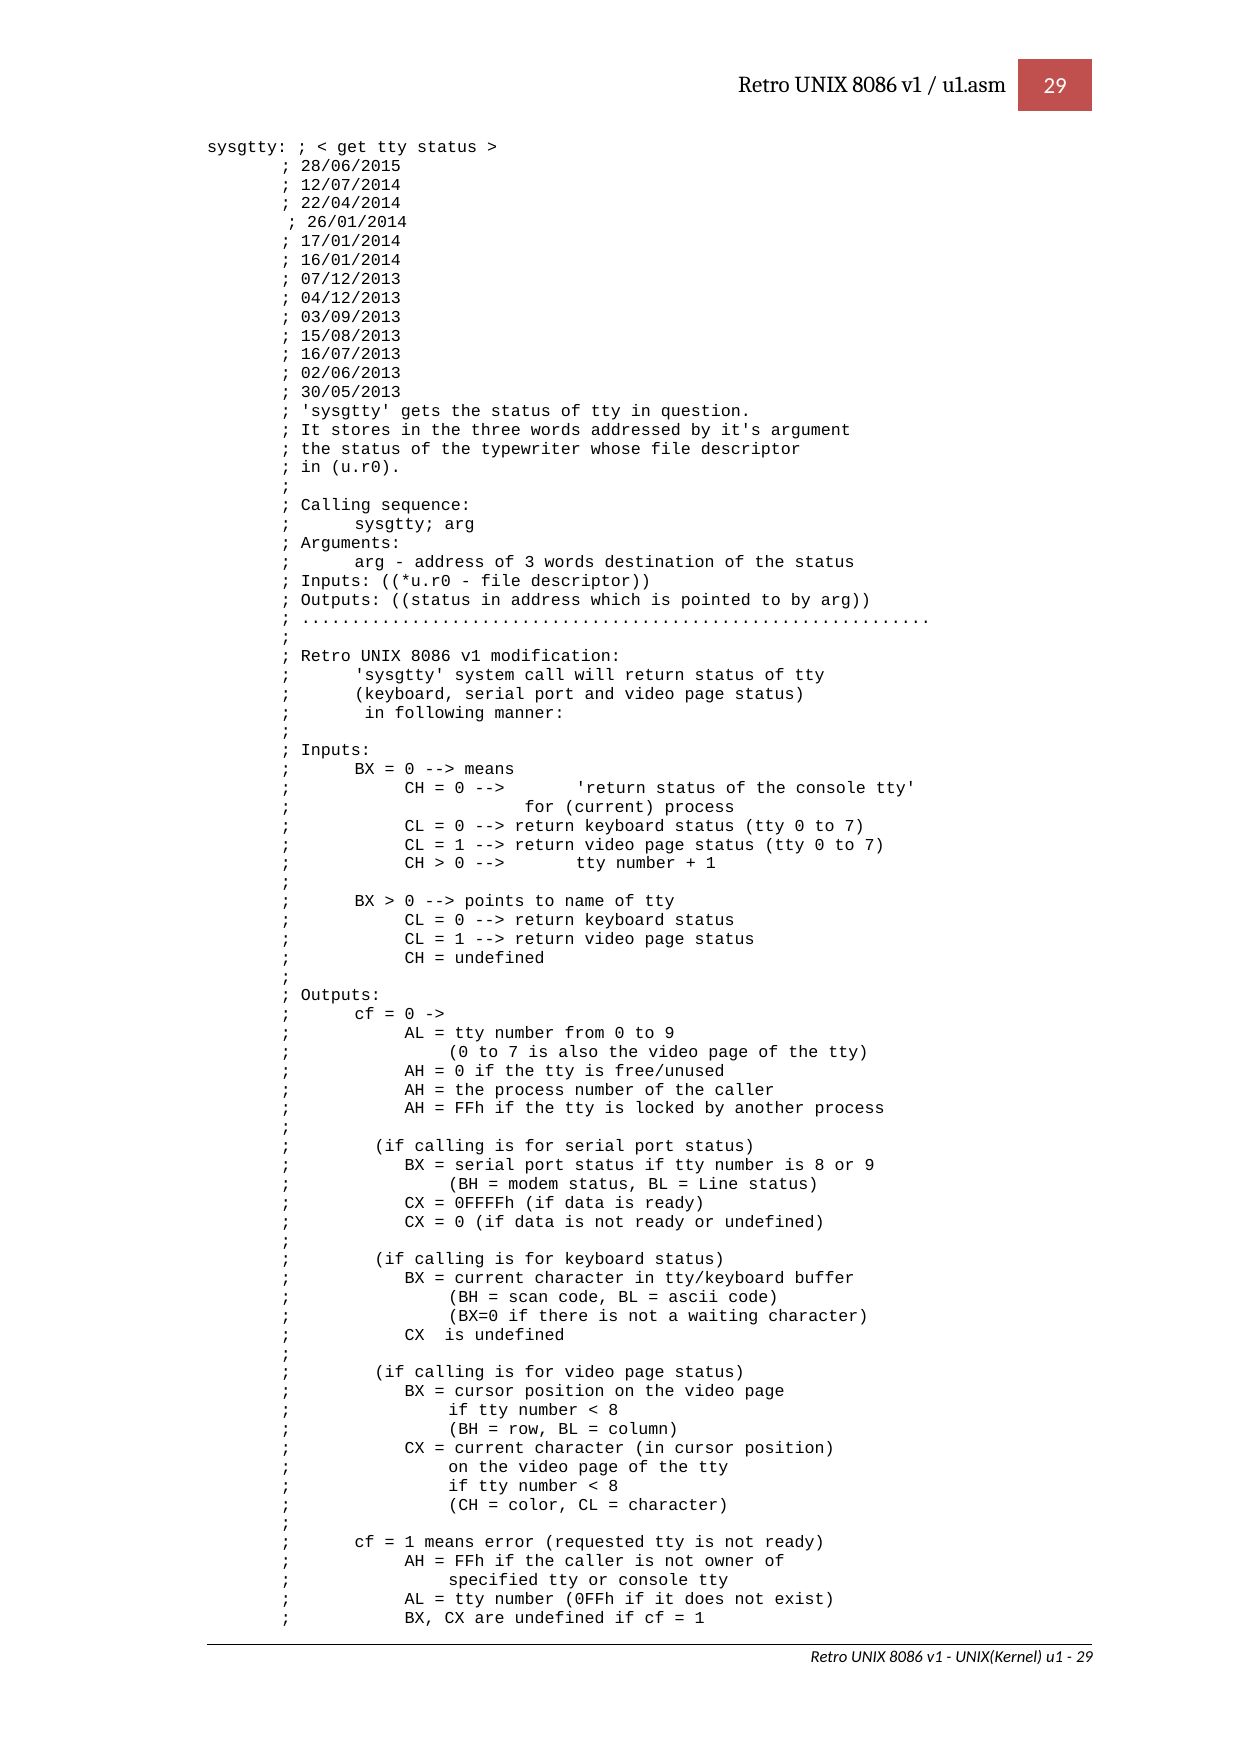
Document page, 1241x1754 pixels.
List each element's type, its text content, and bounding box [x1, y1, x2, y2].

text ; in (u.r0). [207, 459, 1092, 478]
text ; Outputs: [207, 987, 1092, 1006]
text ; 28/06/2015 [207, 157, 1092, 176]
text ; (BH = row, BL = column) [207, 1421, 1092, 1439]
text ; 07/12/2013 [207, 271, 1092, 289]
text ; 04/12/2013 [207, 289, 1092, 308]
text ; 17/01/2014 [207, 233, 1092, 252]
text ; CL = 1 --> return video page status [207, 930, 1092, 949]
text ; 26/01/2014 [207, 214, 1092, 233]
text ; (keyboard, serial port and video page status) [207, 685, 1092, 704]
text ; if tty number < 8 [207, 1402, 1092, 1421]
text ; arg - address of 3 words destination of the status [207, 553, 1092, 572]
text ; Arguments: [207, 534, 1092, 553]
text ; 16/07/2013 [207, 346, 1092, 365]
text ; CX = current character (in cursor position) [207, 1439, 1092, 1458]
text ; [207, 1119, 1092, 1138]
text ; BX > 0 --> points to name of tty [207, 893, 1092, 912]
text ; AH = FFh if the caller is not owner of [207, 1553, 1092, 1571]
text ; 22/04/2014 [207, 195, 1092, 214]
text ; AH = FFh if the tty is locked by another process [207, 1100, 1092, 1119]
text ; (BH = modem status, BL = Line status) [207, 1176, 1092, 1194]
text ; Inputs: ((*u.r0 - file descriptor)) [207, 572, 1092, 591]
text ; BX = serial port status if tty number is 8 or 9 [207, 1157, 1092, 1176]
text ; 15/08/2013 [207, 327, 1092, 346]
text ; Retro UNIX 8086 v1 modification: [207, 648, 1092, 666]
text ; [207, 1232, 1092, 1251]
text ; CL = 1 --> return video page status (tty 0 to 7) [207, 836, 1092, 855]
text ; CX is undefined [207, 1326, 1092, 1345]
text ; 12/07/2014 [207, 176, 1092, 195]
text ; if tty number < 8 [207, 1477, 1092, 1496]
text ; for (current) process [207, 798, 1092, 817]
text ; AL = tty number from 0 to 9 [207, 1025, 1092, 1043]
text ; [207, 968, 1092, 987]
text ; (if calling is for video page status) [207, 1364, 1092, 1383]
text ; CH > 0 --> tty number + 1 [207, 855, 1092, 874]
text ; (CH = color, CL = character) [207, 1496, 1092, 1515]
text ; [207, 723, 1092, 742]
text ; cf = 0 -> [207, 1006, 1092, 1025]
text ; Inputs: [207, 742, 1092, 761]
text ; CL = 0 --> return keyboard status [207, 912, 1092, 930]
text ; CX = 0FFFFh (if data is ready) [207, 1194, 1092, 1213]
text ; It stores in the three words addressed by it's argument [207, 421, 1092, 440]
text ; Outputs: ((status in address which is pointed to by arg)) [207, 591, 1092, 610]
text ; [207, 1345, 1092, 1364]
text ; AL = tty number (0FFh if it does not exist) [207, 1590, 1092, 1609]
text ; CL = 0 --> return keyboard status (tty 0 to 7) [207, 817, 1092, 836]
text ; (BX=0 if there is not a waiting character) [207, 1307, 1092, 1326]
text ; BX = 0 --> means [207, 761, 1092, 779]
text ; ............................................................... [207, 610, 1092, 629]
text ; CH = undefined [207, 949, 1092, 968]
text ; 30/05/2013 [207, 384, 1092, 402]
text ; CH = 0 --> 'return status of the console tty' [207, 779, 1092, 798]
text ; AH = 0 if the tty is free/unused [207, 1062, 1092, 1081]
text ; specified tty or console tty [207, 1571, 1092, 1590]
text ; Calling sequence: [207, 497, 1092, 516]
text sysgtty: ; < get tty status > [207, 138, 1092, 157]
text ; in following manner: [207, 704, 1092, 723]
text ; the status of the typewriter whose file descriptor [207, 440, 1092, 459]
text ; (if calling is for serial port status) [207, 1138, 1092, 1157]
text ; 'sysgtty' system call will return status of tty [207, 666, 1092, 685]
text ; (0 to 7 is also the video page of the tty) [207, 1043, 1092, 1062]
text ; BX = cursor position on the video page [207, 1383, 1092, 1402]
text ; [207, 629, 1092, 648]
text ; 16/01/2014 [207, 252, 1092, 271]
text ; AH = the process number of the caller [207, 1081, 1092, 1100]
text ; BX = current character in tty/keyboard buffer [207, 1270, 1092, 1289]
text ; 03/09/2013 [207, 308, 1092, 327]
text ; [207, 874, 1092, 893]
text ; CX = 0 (if data is not ready or undefined) [207, 1213, 1092, 1232]
text ; sysgtty; arg [207, 516, 1092, 534]
text ; (if calling is for keyboard status) [207, 1251, 1092, 1270]
text ; 'sysgtty' gets the status of tty in question. [207, 402, 1092, 421]
text ; BX, CX are undefined if cf = 1 [207, 1609, 1092, 1628]
text ; [207, 478, 1092, 497]
text ; on the video page of the tty [207, 1458, 1092, 1477]
text ; (BH = scan code, BL = ascii code) [207, 1289, 1092, 1307]
text ; cf = 1 means error (requested tty is not ready) [207, 1534, 1092, 1553]
text ; [207, 1515, 1092, 1534]
text ; 02/06/2013 [207, 365, 1092, 384]
